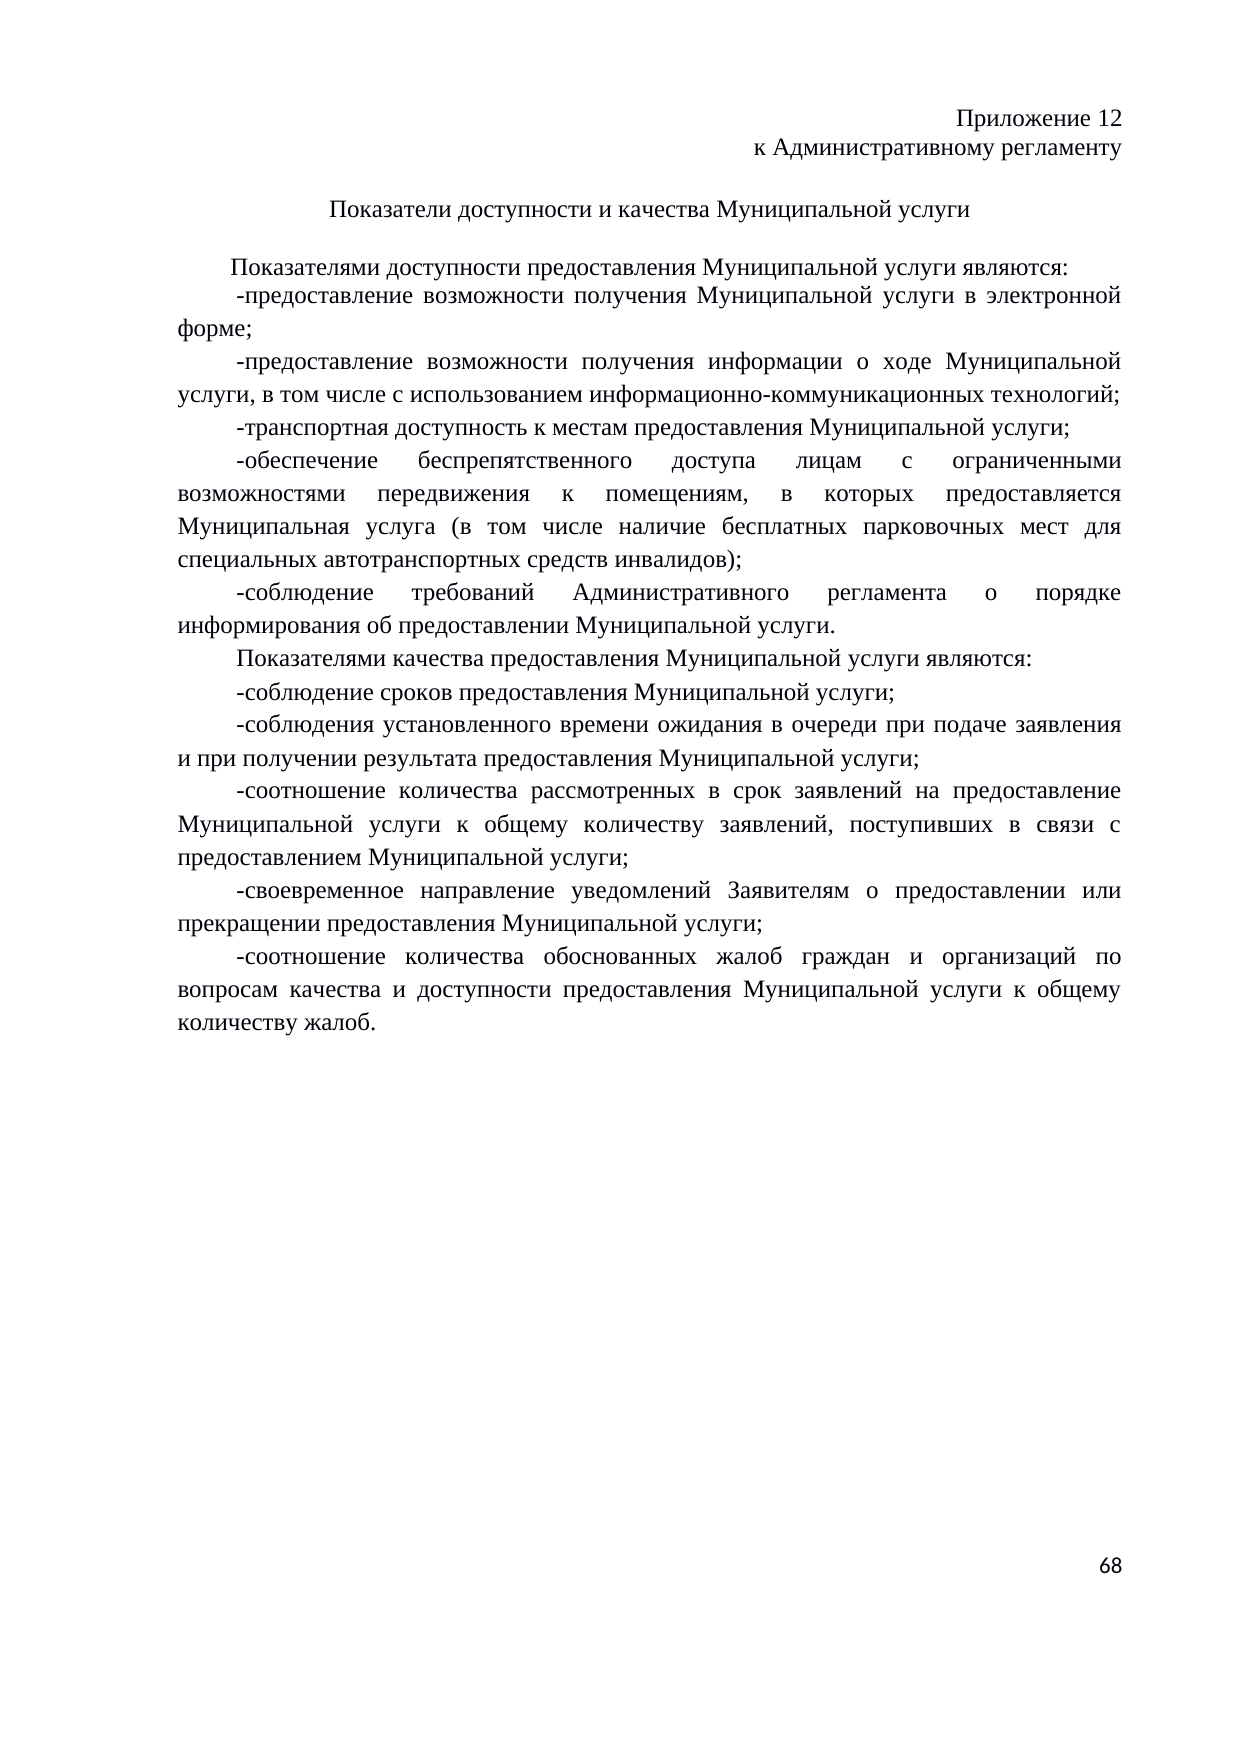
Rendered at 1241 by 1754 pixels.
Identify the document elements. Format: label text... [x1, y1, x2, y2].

text -обеспечение беспрепятственного доступа лицам с ограниченными возможностями передвижения к помещениям, в которых предоставляется Муниципальная услуга (в том числе наличие бесплатных парковочных мест для специальных автотранспортных средств инвалидов); [177, 445, 1122, 573]
text Показатели доступности и качества Муниципальной услуги [177, 194, 1122, 223]
text -соотношение количества рассмотренных в срок заявлений на предоставление Муниципальной услуги к общему количеству заявлений, поступивших в связи с предоставлением Муниципальной услуги; [177, 776, 1122, 870]
text -соблюдения установленного времени ожидания в очереди при подаче заявления и при получении результата предоставления Муниципальной услуги; [177, 709, 1122, 771]
text -предоставление возможности получения Муниципальной услуги в электронной форме; [177, 280, 1122, 342]
text -своевременное направление уведомлений Заявителям о предоставлении или прекращении предоставления Муниципальной услуги; [177, 875, 1122, 936]
text -транспортная доступность к местам предоставления Муниципальной услуги; [177, 412, 1122, 441]
text Приложение 12 к Административному регламенту [192, 103, 1122, 194]
text -соблюдение сроков предоставления Муниципальной услуги; [177, 677, 1122, 705]
text Показателями качества предоставления Муниципальной услуги являются: [177, 643, 1122, 672]
text Показателями доступности предоставления Муниципальной услуги являются: [177, 252, 1122, 280]
text -предоставление возможности получения информации о ходе Муниципальной услуги, в том числе с использованием информационно-коммуникационных технологий; [177, 346, 1122, 408]
text -соотношение количества обоснованных жалоб граждан и организаций по вопросам качества и доступности предоставления Муниципальной услуги к общему количеству жалоб. [177, 941, 1122, 1036]
text -соблюдение требований Административного регламента о порядке информирования об предоставлении Муниципальной услуги. [177, 577, 1122, 639]
